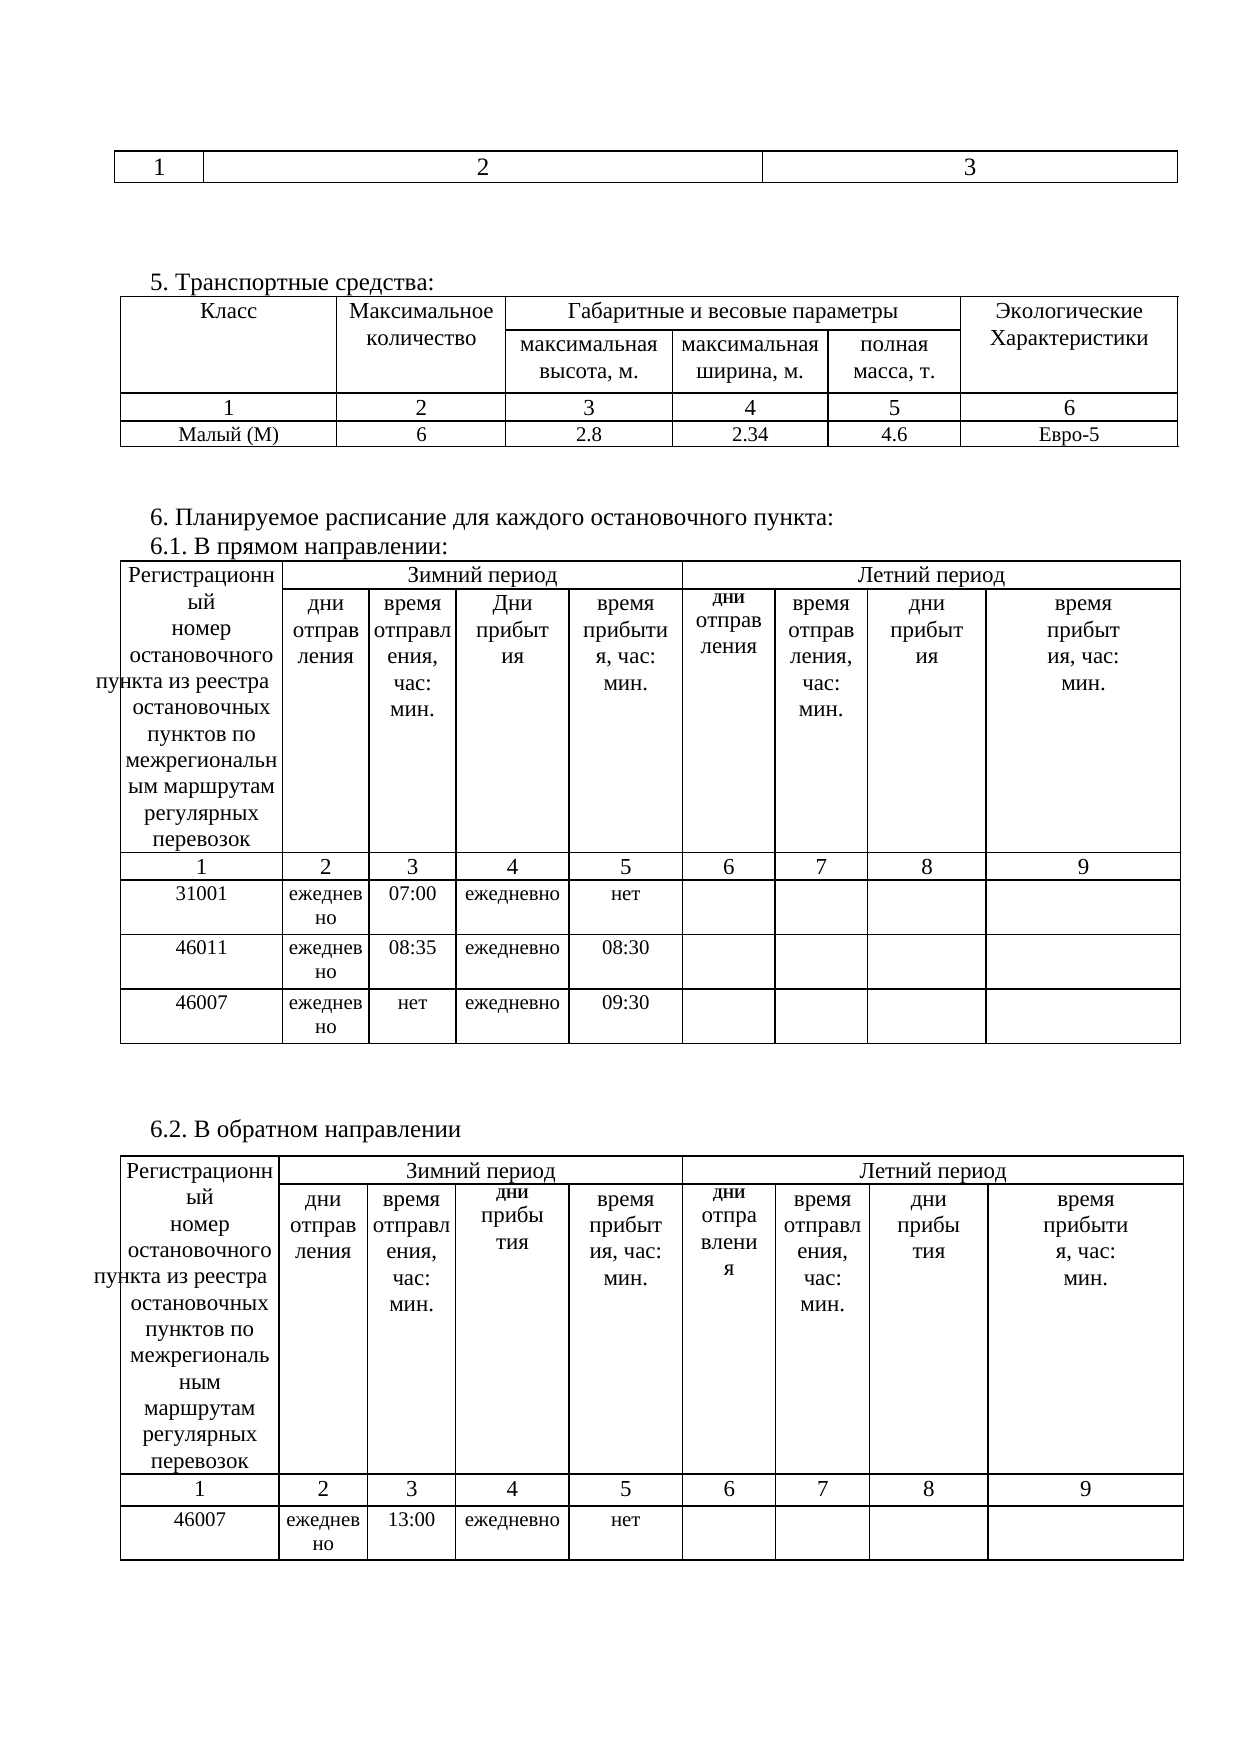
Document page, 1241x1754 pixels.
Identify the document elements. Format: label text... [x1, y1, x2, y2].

table_cell максимальная высота, м. [506, 331, 672, 392]
table_cell время прибыт ия, час: мин. [987, 590, 1180, 851]
table_cell [776, 1507, 869, 1559]
text 6. Планируемое расписание для каждого остановочного пункта: [150, 502, 1090, 531]
table_cell [987, 881, 1180, 934]
table_cell нет [570, 1507, 682, 1559]
table_cell [989, 1507, 1183, 1559]
table_cell 2 [204, 152, 762, 181]
table_cell [987, 990, 1180, 1042]
table_cell дни отправ ления [280, 1185, 367, 1473]
table_cell время отправ ления, час: мин. [776, 590, 867, 851]
table_cell 3 [370, 853, 455, 879]
table_cell ежедневно [280, 1507, 367, 1559]
table_cell 4.6 [829, 422, 960, 446]
table_cell 5 [829, 394, 960, 420]
table_cell 5 [570, 1475, 682, 1505]
table_cell [683, 935, 774, 988]
table_cell 8 [868, 853, 985, 879]
table_cell 4 [457, 853, 568, 879]
table_cell ежедневно [457, 881, 568, 934]
text 6.1. В прямом направлении: [150, 531, 1090, 560]
table_cell 13:00 [368, 1507, 455, 1559]
table_cell [683, 881, 774, 934]
table_cell [868, 881, 985, 934]
table_cell 1 [121, 853, 282, 879]
table_cell [868, 935, 985, 988]
table_cell нет [370, 990, 455, 1042]
table_cell дни отправ ления [283, 590, 368, 851]
table_cell 3 [368, 1475, 455, 1505]
table_cell [870, 1507, 987, 1559]
table_cell дни прибы тия [870, 1185, 987, 1473]
table_cell [776, 881, 867, 934]
table_cell время отправл ения, час: мин. [776, 1185, 869, 1473]
table_header Габаритные и весовые параметры [506, 297, 960, 329]
table_cell 4 [673, 394, 827, 420]
table_cell 7 [776, 853, 867, 879]
table_cell ежедневно [283, 990, 368, 1042]
table_header Зимний период [283, 562, 682, 588]
table_cell 5 [570, 853, 682, 879]
table_cell 31001 [121, 881, 282, 934]
table_cell 46007 [121, 990, 282, 1042]
table_cell ежедневно [457, 990, 568, 1042]
table_cell [683, 1507, 775, 1559]
table_cell время прибыти я, час: мин. [989, 1185, 1183, 1473]
table_cell 1 [115, 152, 203, 181]
text 5. Транспортные средства: [150, 267, 1090, 296]
table_cell 6 [683, 1475, 775, 1505]
table_cell дни прибыт ия [868, 590, 985, 851]
table_cell 08:30 [570, 935, 682, 988]
table_cell ДНИ отпра влени я [683, 1185, 775, 1473]
table_cell ДНИ отправ ления [683, 590, 774, 851]
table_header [121, 1157, 278, 1473]
table_cell 3 [506, 394, 672, 420]
table_header Максимальное количество [337, 297, 505, 392]
table_cell 2 [280, 1475, 367, 1505]
table_cell [868, 990, 985, 1042]
table_cell 4 [456, 1475, 568, 1505]
table_cell 46007 [121, 1507, 278, 1559]
text 6.2. В обратном направлении [150, 1114, 1090, 1143]
table_cell время прибыт ия, час: мин. [570, 1185, 682, 1473]
table_cell ДНИ прибы тия [456, 1185, 568, 1473]
table_cell Евро-5 [961, 422, 1177, 446]
table_cell 1 [121, 394, 336, 420]
table_cell [987, 935, 1180, 988]
table_cell полная масса, т. [829, 331, 960, 392]
table_cell время отправл ения, час: мин. [370, 590, 455, 851]
table_cell ежедневно [283, 881, 368, 934]
table_cell 7 [776, 1475, 869, 1505]
table_cell 9 [989, 1475, 1183, 1505]
table_cell 3 [763, 152, 1177, 181]
table_cell 2.8 [506, 422, 672, 446]
table_cell ежедневно [457, 935, 568, 988]
table_cell [683, 990, 774, 1042]
table_cell 6 [683, 853, 774, 879]
table_header Регистрационный номер остановочного пункта из реестра остановочных пунктов по межрегиональным маршрутам регулярных перевозок [121, 562, 282, 851]
table_cell 09:30 [570, 990, 682, 1042]
table_cell время отправл ения, час: мин. [368, 1185, 455, 1473]
table_cell 6 [961, 394, 1177, 420]
table_cell 6 [337, 422, 505, 446]
table_cell 2.34 [673, 422, 827, 446]
table_cell 8 [870, 1475, 987, 1505]
table_cell Малый (М) [121, 422, 336, 446]
table_cell 2 [283, 853, 368, 879]
table_cell [776, 935, 867, 988]
table_cell 07:00 [370, 881, 455, 934]
table_header Зимний период [280, 1157, 682, 1183]
table_cell 46011 [121, 935, 282, 988]
table_cell [776, 990, 867, 1042]
table_cell Дни прибыт ия [457, 590, 568, 851]
table_header Класс [121, 297, 336, 392]
table_cell 08:35 [370, 935, 455, 988]
table_header Экологические Характеристики [961, 297, 1177, 392]
table_cell ежедневно [456, 1507, 568, 1559]
table_header Летний период [683, 1157, 1183, 1183]
table_cell 2 [337, 394, 505, 420]
table_cell 1 [121, 1475, 278, 1505]
table_cell нет [570, 881, 682, 934]
table_header Летний период [683, 562, 1180, 588]
table_cell время прибыти я, час: мин. [570, 590, 682, 851]
table_cell максимальная ширина, м. [673, 331, 827, 392]
table_cell 9 [987, 853, 1180, 879]
table_cell ежедневно [283, 935, 368, 988]
